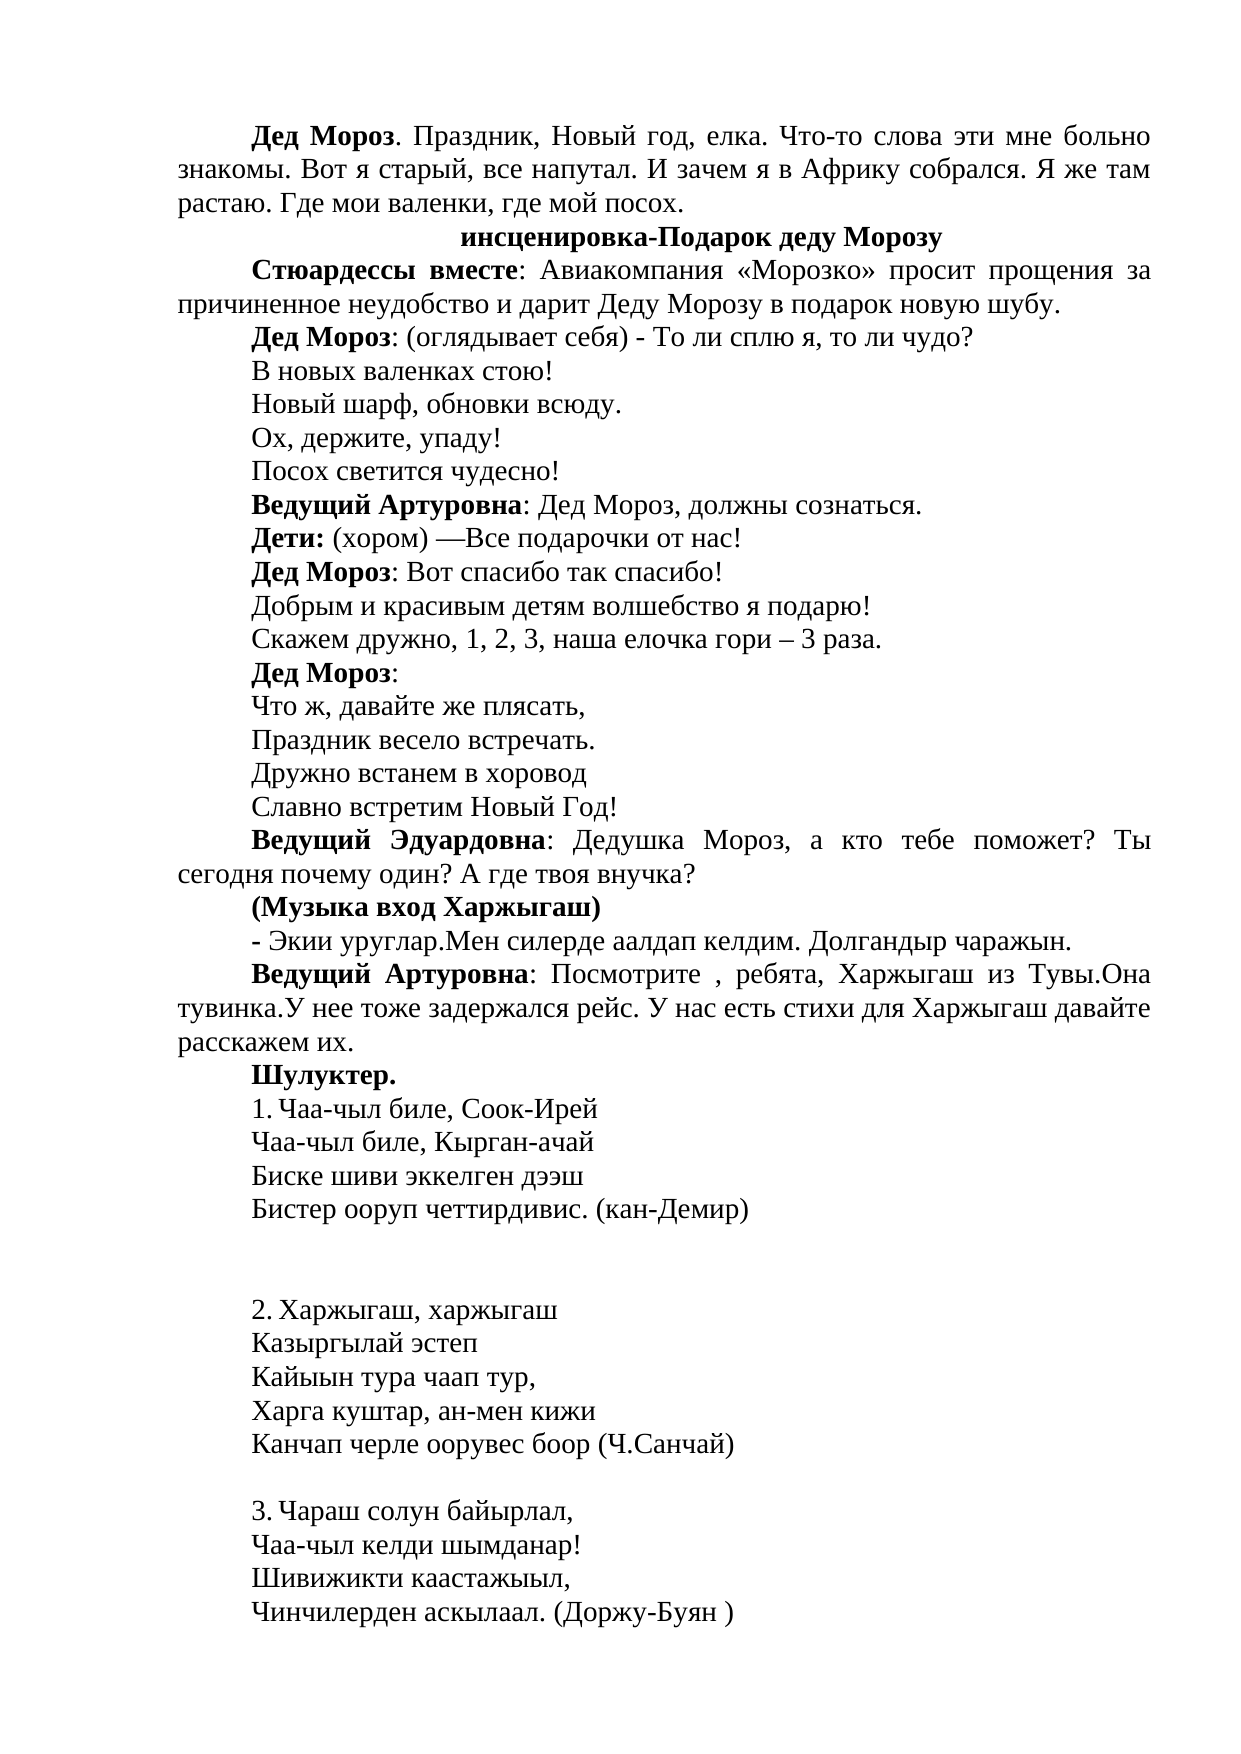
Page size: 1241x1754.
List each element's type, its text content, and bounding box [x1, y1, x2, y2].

text Чаа-чыл келди шымданар! [177, 1527, 1152, 1560]
text Канчап черле оорувес боор (Ч.Санчай) [177, 1426, 1152, 1460]
text Дед Мороз. Праздник, Новый год, елка. Что-то слова эти мне больно знакомы. Вот я старый, все напутал. И зачем я в Африку собрался. Я же там растаю. Где мои валенки, где мой посох. [177, 118, 1152, 219]
text Скажем дружно, 1, 2, 3, наша елочка гори – 3 раза. [177, 621, 1152, 655]
text Чинчилерден аскылаал. (Доржу-Буян ) [177, 1594, 1152, 1627]
text Шулуктер. [177, 1057, 1152, 1091]
text Ох, держите, упаду! [177, 420, 1152, 453]
text Стюардессы вместе: Авиакомпания «Морозко» просит прощения за причиненное неудобство и дарит Деду Морозу в подарок новую шубу. [177, 252, 1152, 319]
text Добрым и красивым детям волшебство я подарю! [177, 588, 1152, 621]
text Дед Мороз: Вот спасибо так спасибо! [177, 554, 1152, 588]
text Биске шиви эккелген дээш [177, 1158, 1152, 1191]
text Харга куштар, ан-мен кижи [177, 1393, 1152, 1426]
text Дед Мороз: [177, 655, 1152, 688]
text Казыргылай эстеп [177, 1326, 1152, 1359]
text 1. Чаа-чыл биле, Соок-Ирей [177, 1091, 1152, 1124]
text 3. Чараш солун байырлал, [177, 1493, 1152, 1527]
text Дед Мороз: (оглядывает себя) - То ли сплю я, то ли чудо? [177, 319, 1152, 353]
text Чаа-чыл биле, Кырган-ачай [177, 1124, 1152, 1158]
text Дети: (хором) —Все подарочки от нас! [177, 521, 1152, 554]
text Новый шарф, обновки всюду. [177, 386, 1152, 420]
text Дружно встанем в хоровод [177, 755, 1152, 789]
text Бистер ооруп четтирдивис. (кан-Демир) [177, 1191, 1152, 1225]
text Ведущий Артуровна: Посмотрите , ребята, Харжыгаш из Тувы.Она тувинка.У нее тоже задержался рейс. У нас есть стихи для Харжыгаш давайте расскажем их. [177, 957, 1152, 1057]
text (Музыка вход Харжыгаш) [177, 889, 1152, 923]
text В новых валенках стою! [177, 353, 1152, 386]
text инсценировка-Подарок деду Морозу [177, 219, 1152, 252]
text Славно встретим Новый Год! [177, 789, 1152, 822]
text - Экии уруглар.Мен силерде аалдап келдим. Долгандыр чаражын. [177, 923, 1152, 957]
text Что ж, давайте же плясать, [177, 688, 1152, 722]
text Шивижикти каастажыыл, [177, 1560, 1152, 1594]
text 2. Харжыгаш, харжыгаш [177, 1292, 1152, 1326]
text Ведущий Эдуардовна: Дедушка Мороз, а кто тебе поможет? Ты сегодня почему один? А где твоя внучка? [177, 822, 1152, 889]
text Ведущий Артуровна: Дед Мороз, должны сознаться. [177, 487, 1152, 521]
text Посох светится чудесно! [177, 453, 1152, 487]
text Кайыын тура чаап тур, [177, 1359, 1152, 1393]
text Праздник весело встречать. [177, 722, 1152, 755]
